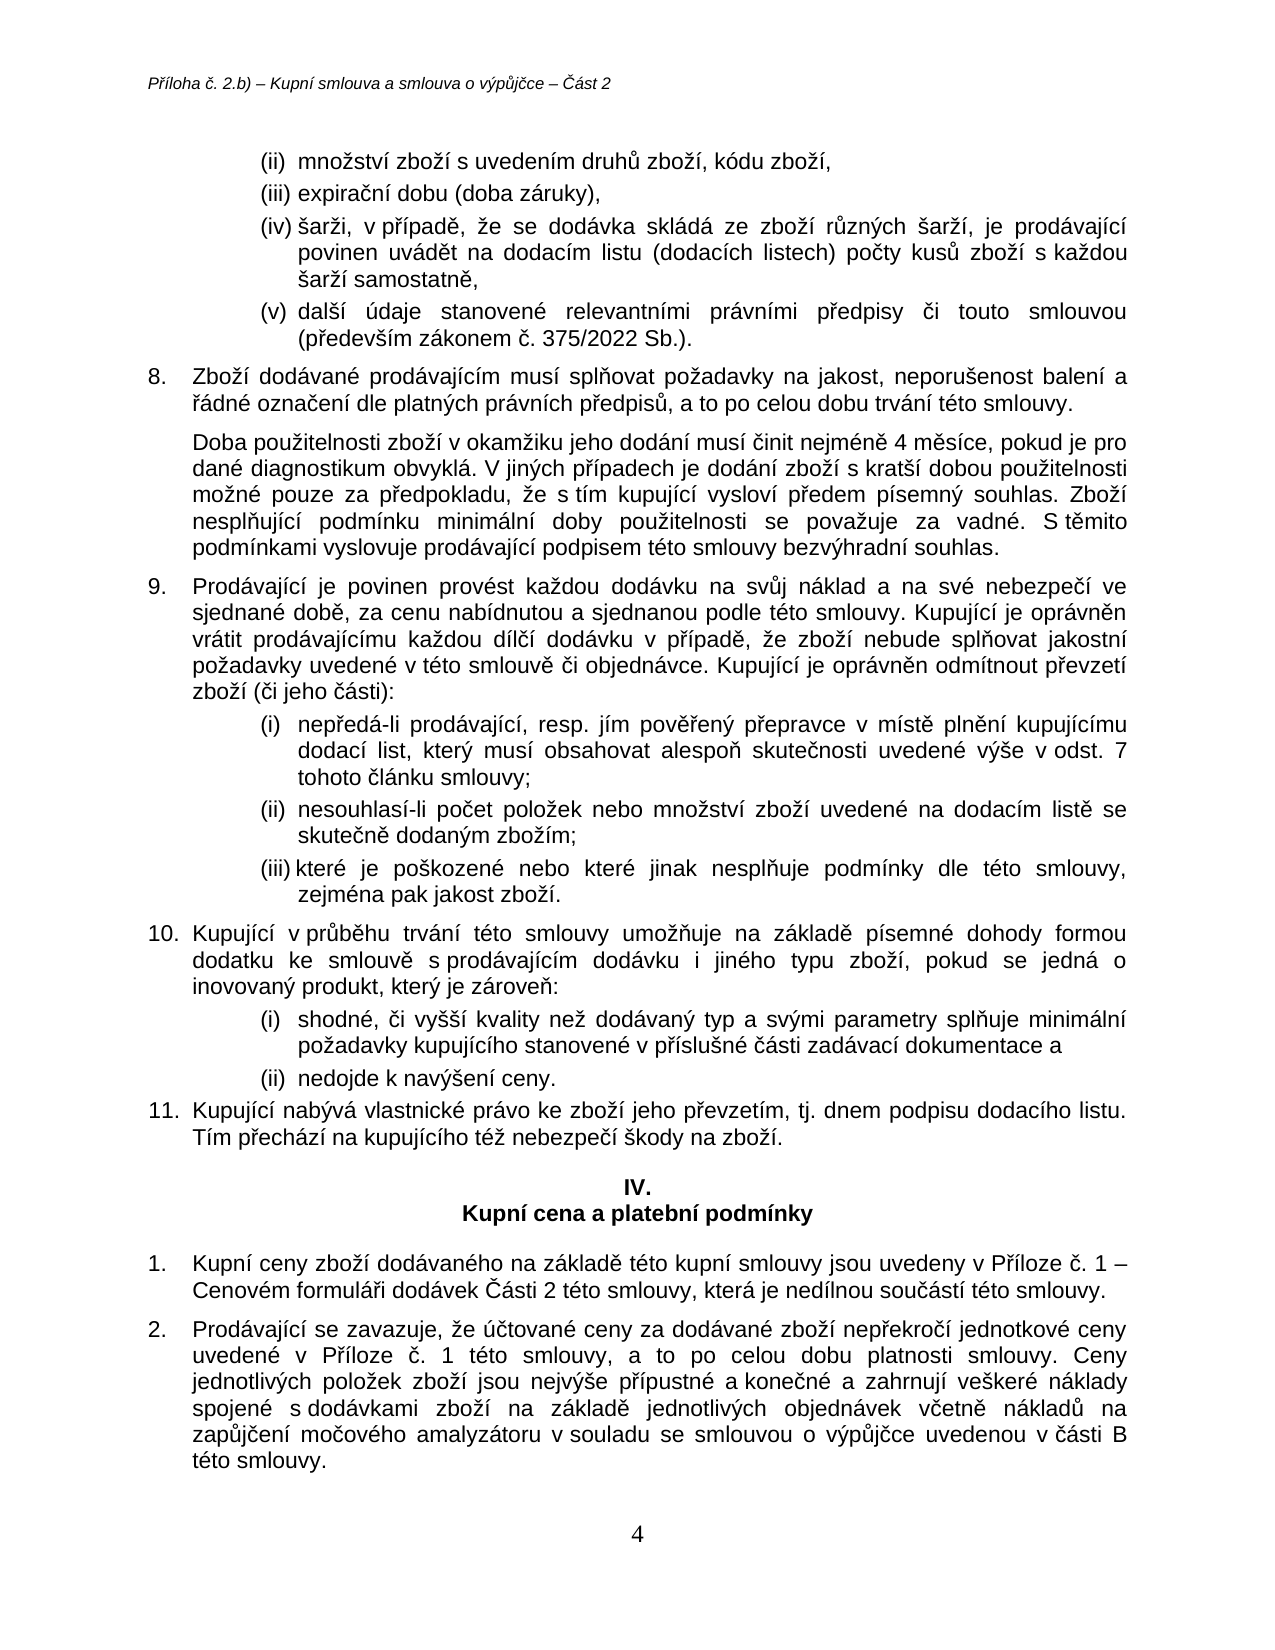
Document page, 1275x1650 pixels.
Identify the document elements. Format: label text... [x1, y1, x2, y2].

text Doba použitelnosti zboží v okamžiku jeho dodání musí činit nejméně 4 měsíce, pokud je pro dané diagnostikum obvyklá. V jiných případech je dodání zboží s kratší dobou použitelnosti možné pouze za předpokladu, že s tím kupující vysloví předem písemný souhlas. Zboží nesplňující podmínku minimální doby použitelnosti se považuje za vadné. S těmito podmínkami vyslovuje prodávající podpisem této smlouvy bezvýhradní souhlas. [192, 428, 1127, 560]
list expirační dobu (doba záruky), [260, 180, 1127, 207]
list Kupní ceny zboží dodávaného na základě této kupní smlouvy jsou uvedeny v Příloze č. 1 – Cenovém formuláři dodávek Části 2 této smlouvy, která je nedílnou součástí této smlouvy. [148, 1250, 1127, 1303]
text IV. [148, 1173, 1127, 1200]
list které je poškozené nebo které jinak nesplňuje podmínky dle této smlouvy, zejména pak jakost zboží. [260, 855, 1127, 908]
list shodné, či vyšší kvality než dodávaný typ a svými parametry splňuje minimální požadavky kupujícího stanovené v příslušné části zadávací dokumentace a [260, 1006, 1127, 1058]
list nesouhlasí-li počet položek nebo množství zboží uvedené na dodacím listě se skutečně dodaným zbožím; [260, 796, 1127, 849]
list Prodávající je povinen provést každou dodávku na svůj náklad a na své nebezpečí ve sjednané době, za cenu nabídnutou a sjednanou podle této smlouvy. Kupující je oprávněn vrátit prodávajícímu každou dílčí dodávku v případě, že zboží nebude splňovat jakostní požadavky uvedené v této smlouvě či objednávce. Kupující je oprávněn odmítnout převzetí zboží (či jeho části): [148, 573, 1127, 704]
list další údaje stanovené relevantními právními předpisy či touto smlouvou (především zákonem č. 375/2022 Sb.). [260, 298, 1127, 351]
list nedojde k navýšení ceny. [260, 1064, 1127, 1091]
list nepředá-li prodávající, resp. jím pověřený přepravce v místě plnění kupujícímu dodací list, který musí obsahovat alespoň skutečnosti uvedené výše v odst. 7 tohoto článku smlouvy; [260, 711, 1127, 790]
list Zboží dodávané prodávajícím musí splňovat požadavky na jakost, neporušenost balení a řádné označení dle platných právních předpisů, a to po celou dobu trvání této smlouvy. [148, 363, 1127, 416]
list šarži, v případě, že se dodávka skládá ze zboží různých šarží, je prodávající povinen uvádět na dodacím listu (dodacích listech) počty kusů zboží s každou šarží samostatně, [260, 213, 1127, 292]
text Kupní cena a platební podmínky [148, 1200, 1127, 1226]
list Kupující nabývá vlastnické právo ke zboží jeho převzetím, tj. dnem podpisu dodacího listu. Tím přechází na kupujícího též nebezpečí škody na zboží. [148, 1097, 1127, 1150]
list Prodávající se zavazuje, že účtované ceny za dodávané zboží nepřekročí jednotkové ceny uvedené v Příloze č. 1 této smlouvy, a to po celou dobu platnosti smlouvy. Ceny jednotlivých položek zboží jsou nejvýše přípustné a konečné a zahrnují veškeré náklady spojené s dodávkami zboží na základě jednotlivých objednávek včetně nákladů na zapůjčení močového amalyzátoru v souladu se smlouvou o výpůjčce uvedenou v části B této smlouvy. [148, 1316, 1127, 1474]
list množství zboží s uvedením druhů zboží, kódu zboží, [260, 148, 1127, 174]
list Kupující v průběhu trvání této smlouvy umožňuje na základě písemné dohody formou dodatku ke smlouvě s prodávajícím dodávku i jiného typu zboží, pokud se jedná o inovovaný produkt, který je zároveň: [148, 920, 1127, 999]
